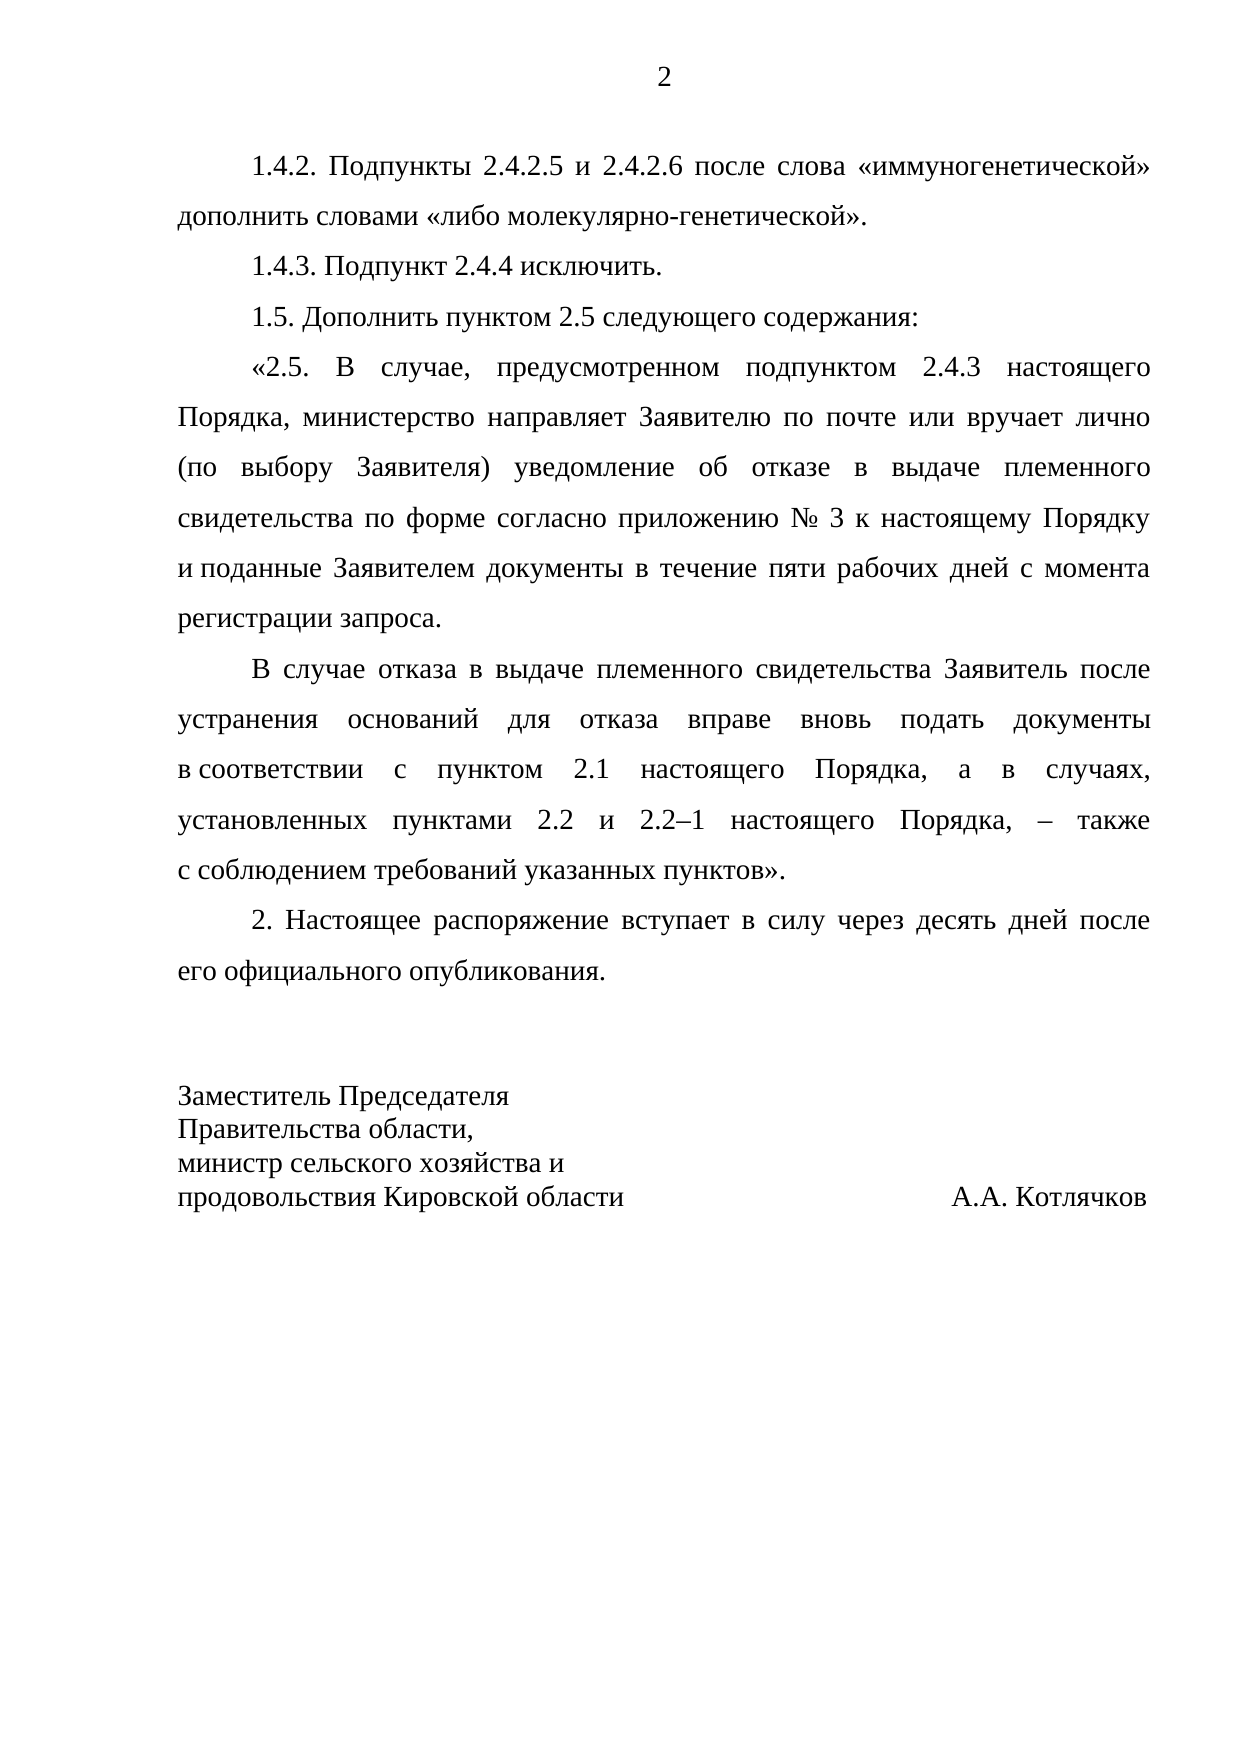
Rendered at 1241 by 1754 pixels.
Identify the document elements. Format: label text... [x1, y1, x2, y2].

text Правительства области, [177, 1112, 1152, 1145]
text «2.5. В случае, предусмотренном подпунктом 2.4.3 настоящего Порядка, министерство направляет Заявителю по почте или вручает лично (по выбору Заявителя) уведомление об отказе в выдаче племенного свидетельства по форме согласно приложению № 3 к настоящему Порядку и поданные Заявителем документы в течение пяти рабочих дней с момента регистрации запроса. [177, 349, 1152, 634]
text 2. Настоящее распоряжение вступает в силу через десять дней после его официального опубликования. [177, 902, 1152, 986]
text Заместитель Председателя [177, 1078, 1152, 1112]
text В случае отказа в выдаче племенного свидетельства Заявитель после устранения оснований для отказа вправе вновь подать документы в соответствии с пунктом 2.1 настоящего Порядка, а в случаях, установленных пунктами 2.2 и 2.2–1 настоящего Порядка, – также с соблюдением требований указанных пунктов». [177, 651, 1152, 886]
text 1.4.3. Подпункт 2.4.4 исключить. [177, 248, 1152, 282]
text 1.5. Дополнить пунктом 2.5 следующего содержания: [177, 299, 1152, 332]
text 1.4.2. Подпункты 2.4.2.5 и 2.4.2.6 после слова «иммуногенетической» дополнить словами «либо молекулярно-генетической». [177, 148, 1152, 232]
text продовольствия Кировской области А.А. Котлячков [177, 1179, 1152, 1212]
text министр сельского хозяйства и [177, 1145, 1152, 1179]
